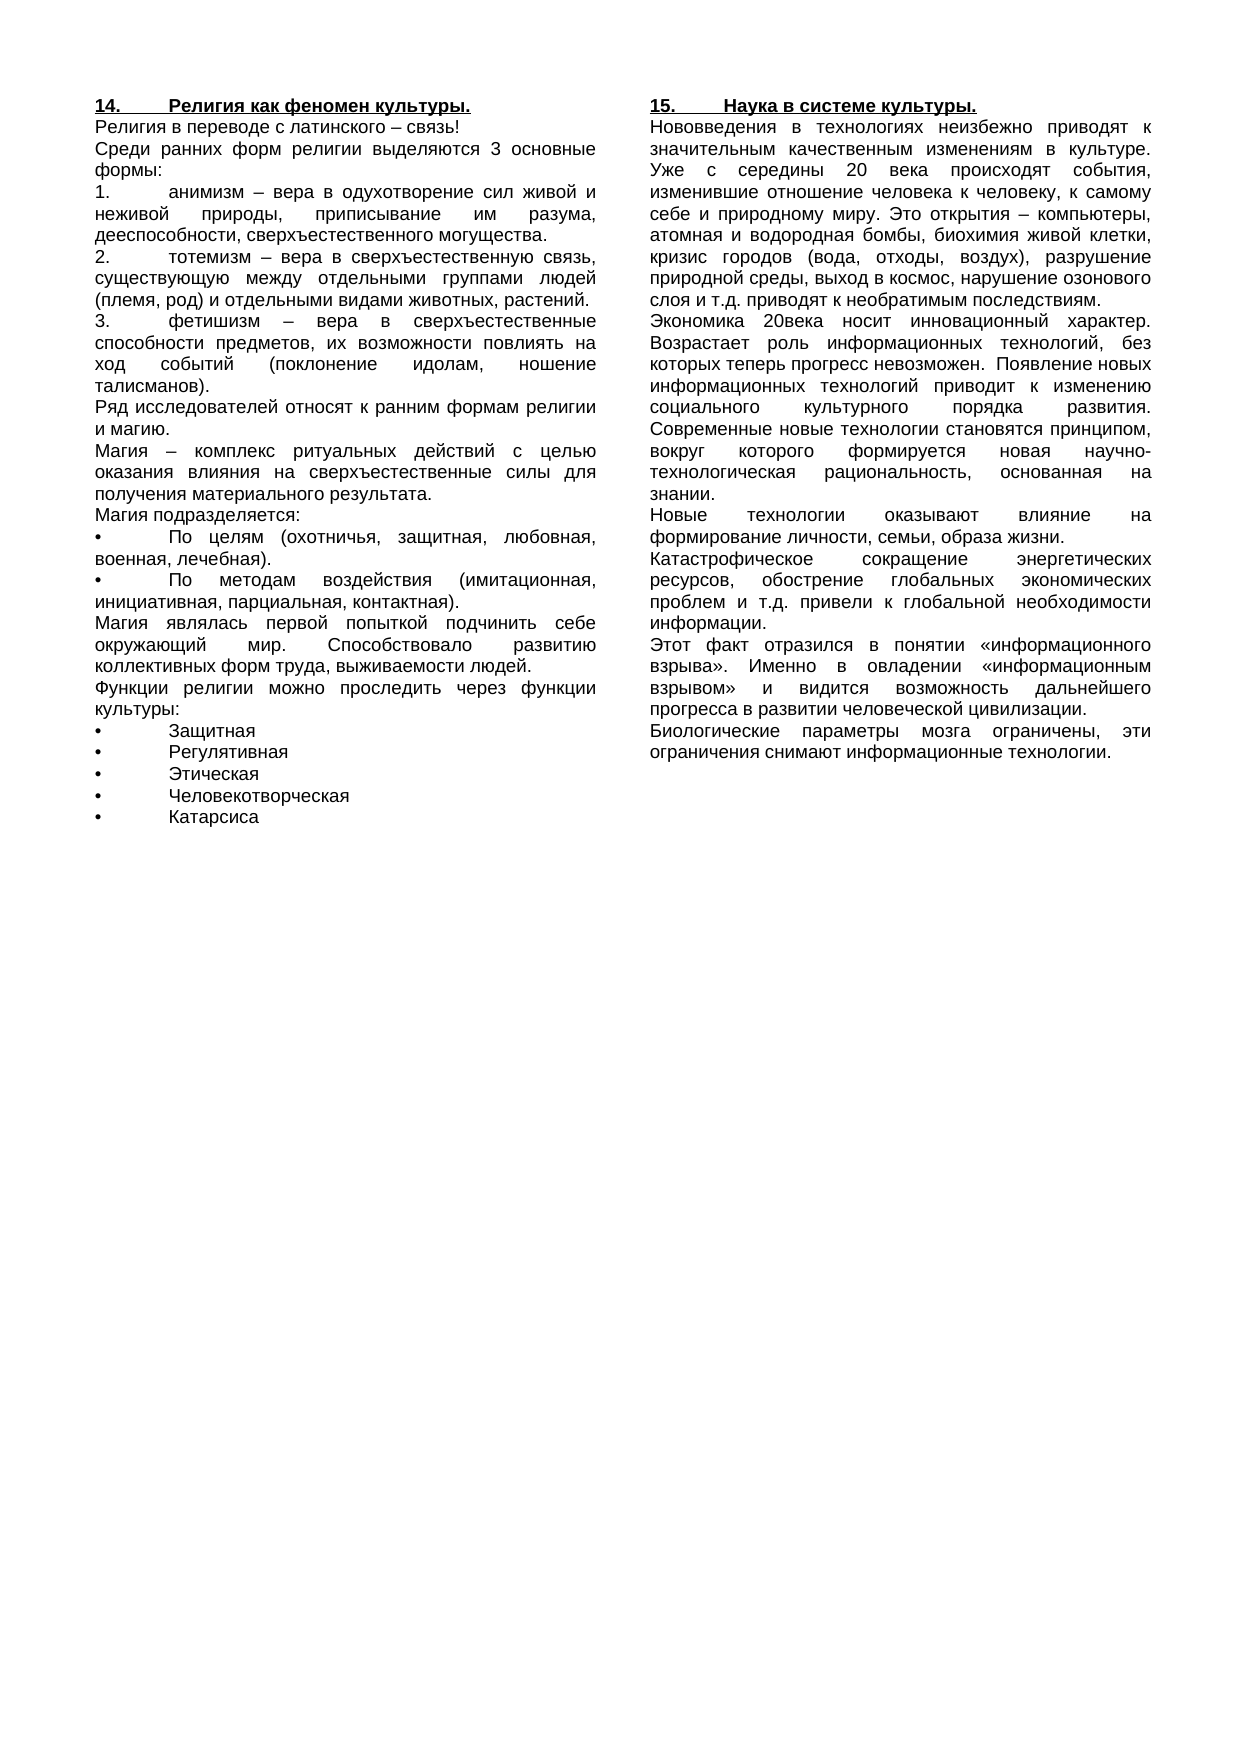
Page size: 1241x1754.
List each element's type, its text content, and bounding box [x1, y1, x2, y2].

text Новые технологии оказывают влияние на формирование личности, семьи, образа жизни. [649, 504, 1152, 547]
text 3. фетишизм – вера в сверхъестественные способности предметов, их возможности повлиять на ход событий (поклонение идолам, ношение талисманов). [94, 310, 596, 396]
text Катастрофическое сокращение энергетических ресурсов, обострение глобальных экономических проблем и т.д. привели к глобальной необходимости информации. [649, 547, 1152, 633]
text Среди ранних форм религии выделяются 3 основные формы: [94, 138, 596, 181]
text 15. Наука в системе культуры. [649, 94, 1152, 116]
text 14. Религия как феномен культуры. [94, 94, 596, 116]
text Магия подразделяется: [94, 504, 596, 526]
text Магия являлась первой попыткой подчинить себе окружающий мир. Способствовало развитию коллективных форм труда, выживаемости людей. [94, 612, 596, 677]
text • Катарсиса [94, 806, 596, 828]
text • Человекотворческая [94, 784, 596, 806]
text • По целям (охотничья, защитная, любовная, военная, лечебная). [94, 526, 596, 569]
text • По методам воздействия (имитационная, инициативная, парциальная, контактная). [94, 569, 596, 612]
text • Защитная [94, 720, 596, 741]
text • Регулятивная [94, 741, 596, 763]
text • Этическая [94, 763, 596, 784]
text Магия – комплекс ритуальных действий с целью оказания влияния на сверхъестественные силы для получения материального результата. [94, 439, 596, 504]
text Религия в переводе с латинского – связь! [94, 116, 596, 138]
text Функции религии можно проследить через функции культуры: [94, 677, 596, 720]
text Этот факт отразился в понятии «информационного взрыва». Именно в овладении «информационным взрывом» и видится возможность дальнейшего прогресса в развитии человеческой цивилизации. [649, 633, 1152, 720]
text Экономика 20века носит инновационный характер. Возрастает роль информационных технологий, без которых теперь прогресс невозможен. Появление новых информационных технологий приводит к изменению социального культурного порядка развития. Современные новые технологии становятся принципом, вокруг которого формируется новая научно-технологическая рациональность, основанная на знании. [649, 310, 1152, 504]
text Биологические параметры мозга ограничены, эти ограничения снимают информационные технологии. [649, 720, 1152, 763]
text 2. тотемизм – вера в сверхъестественную связь, существующую между отдельными группами людей (племя, род) и отдельными видами животных, растений. [94, 245, 596, 310]
text Нововведения в технологиях неизбежно приводят к значительным качественным изменениям в культуре. Уже с середины 20 века происходят события, изменившие отношение человека к человеку, к самому себе и природному миру. Это открытия – компьютеры, атомная и водородная бомбы, биохимия живой клетки, кризис городов (вода, отходы, воздух), разрушение природной среды, выход в космос, нарушение озонового слоя и т.д. приводят к необратимым последствиям. [649, 116, 1152, 310]
text 1. анимизм – вера в одухотворение сил живой и неживой природы, приписывание им разума, дееспособности, сверхъестественного могущества. [94, 181, 596, 245]
text Ряд исследователей относят к ранним формам религии и магию. [94, 396, 596, 439]
